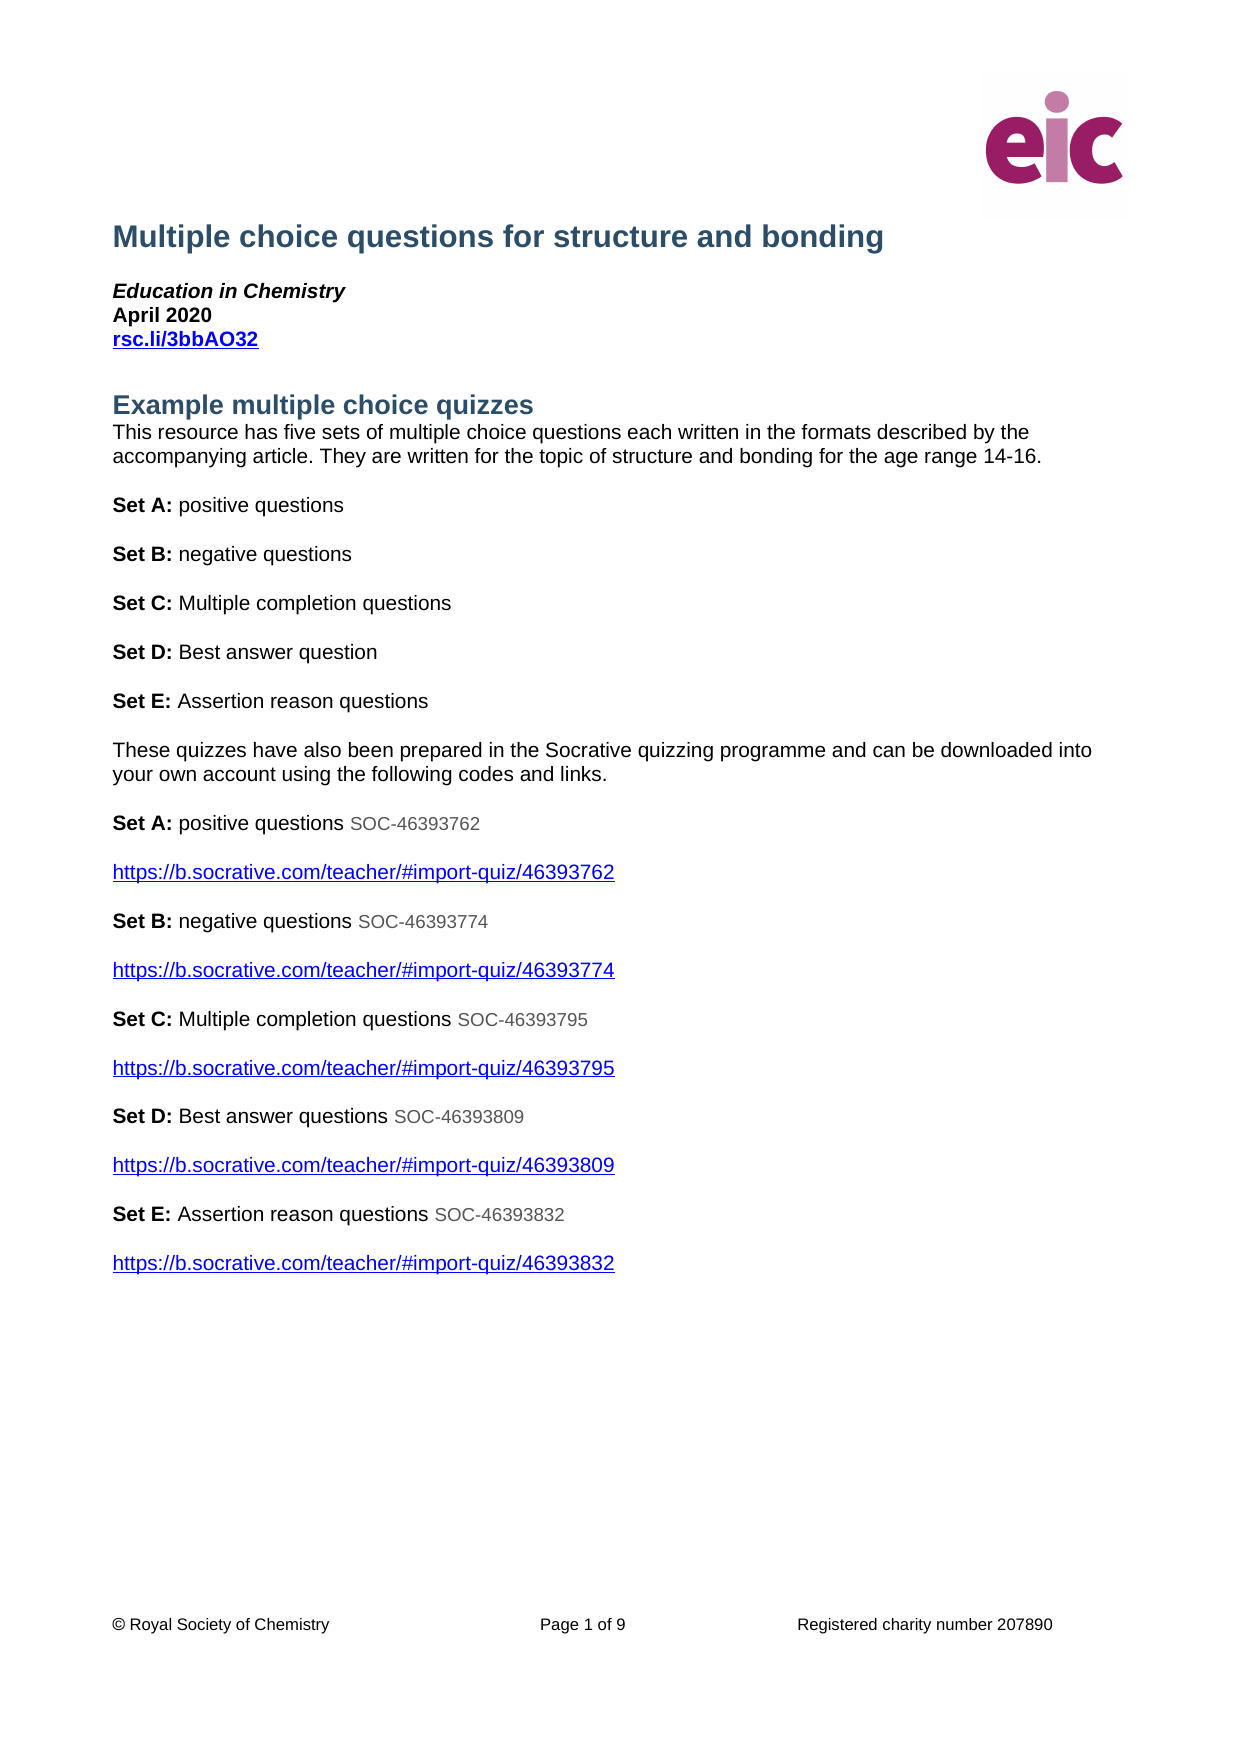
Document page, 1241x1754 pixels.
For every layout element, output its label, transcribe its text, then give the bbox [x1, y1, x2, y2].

text Set D: Best answer question [112, 640, 1128, 664]
text Set A: positive questions SOC-46393762 [112, 811, 1128, 834]
picture [980, 70, 1128, 219]
text https://b.socrative.com/teacher/#import-quiz/46393774 [112, 957, 1128, 981]
subtitle Example multiple choice quizzes [112, 389, 1128, 420]
text Set D: Best answer questions SOC-46393809 [112, 1104, 1128, 1128]
text These quizzes have also been prepared in the Socrative quizzing programme and can be downloaded into your own account using the following codes and links. [112, 738, 1128, 786]
text Set E: Assertion reason questions SOC-46393832 [112, 1202, 1128, 1226]
text Set E: Assertion reason questions [112, 689, 1128, 713]
text Set A: positive questions [112, 493, 1128, 517]
text Set C: Multiple completion questions SOC-46393795 [112, 1006, 1128, 1030]
subtitle Multiple choice questions for structure and bonding [112, 218, 1128, 254]
text https://b.socrative.com/teacher/#import-quiz/46393762 [112, 859, 1128, 883]
text https://b.socrative.com/teacher/#import-quiz/46393795 [112, 1055, 1128, 1079]
text https://b.socrative.com/teacher/#import-quiz/46393832 [112, 1251, 1128, 1275]
text Set C: Multiple completion questions [112, 591, 1128, 615]
text This resource has five sets of multiple choice questions each written in the formats described by the accompanying article. They are written for the topic of structure and bonding for the age range 14-16. [112, 420, 1128, 468]
text Set B: negative questions [112, 542, 1128, 566]
text https://b.socrative.com/teacher/#import-quiz/46393809 [112, 1153, 1128, 1177]
text Education in Chemistry April 2020 rsc.li/3bbAO32 [112, 279, 1128, 351]
text Set B: negative questions SOC-46393774 [112, 908, 1128, 932]
